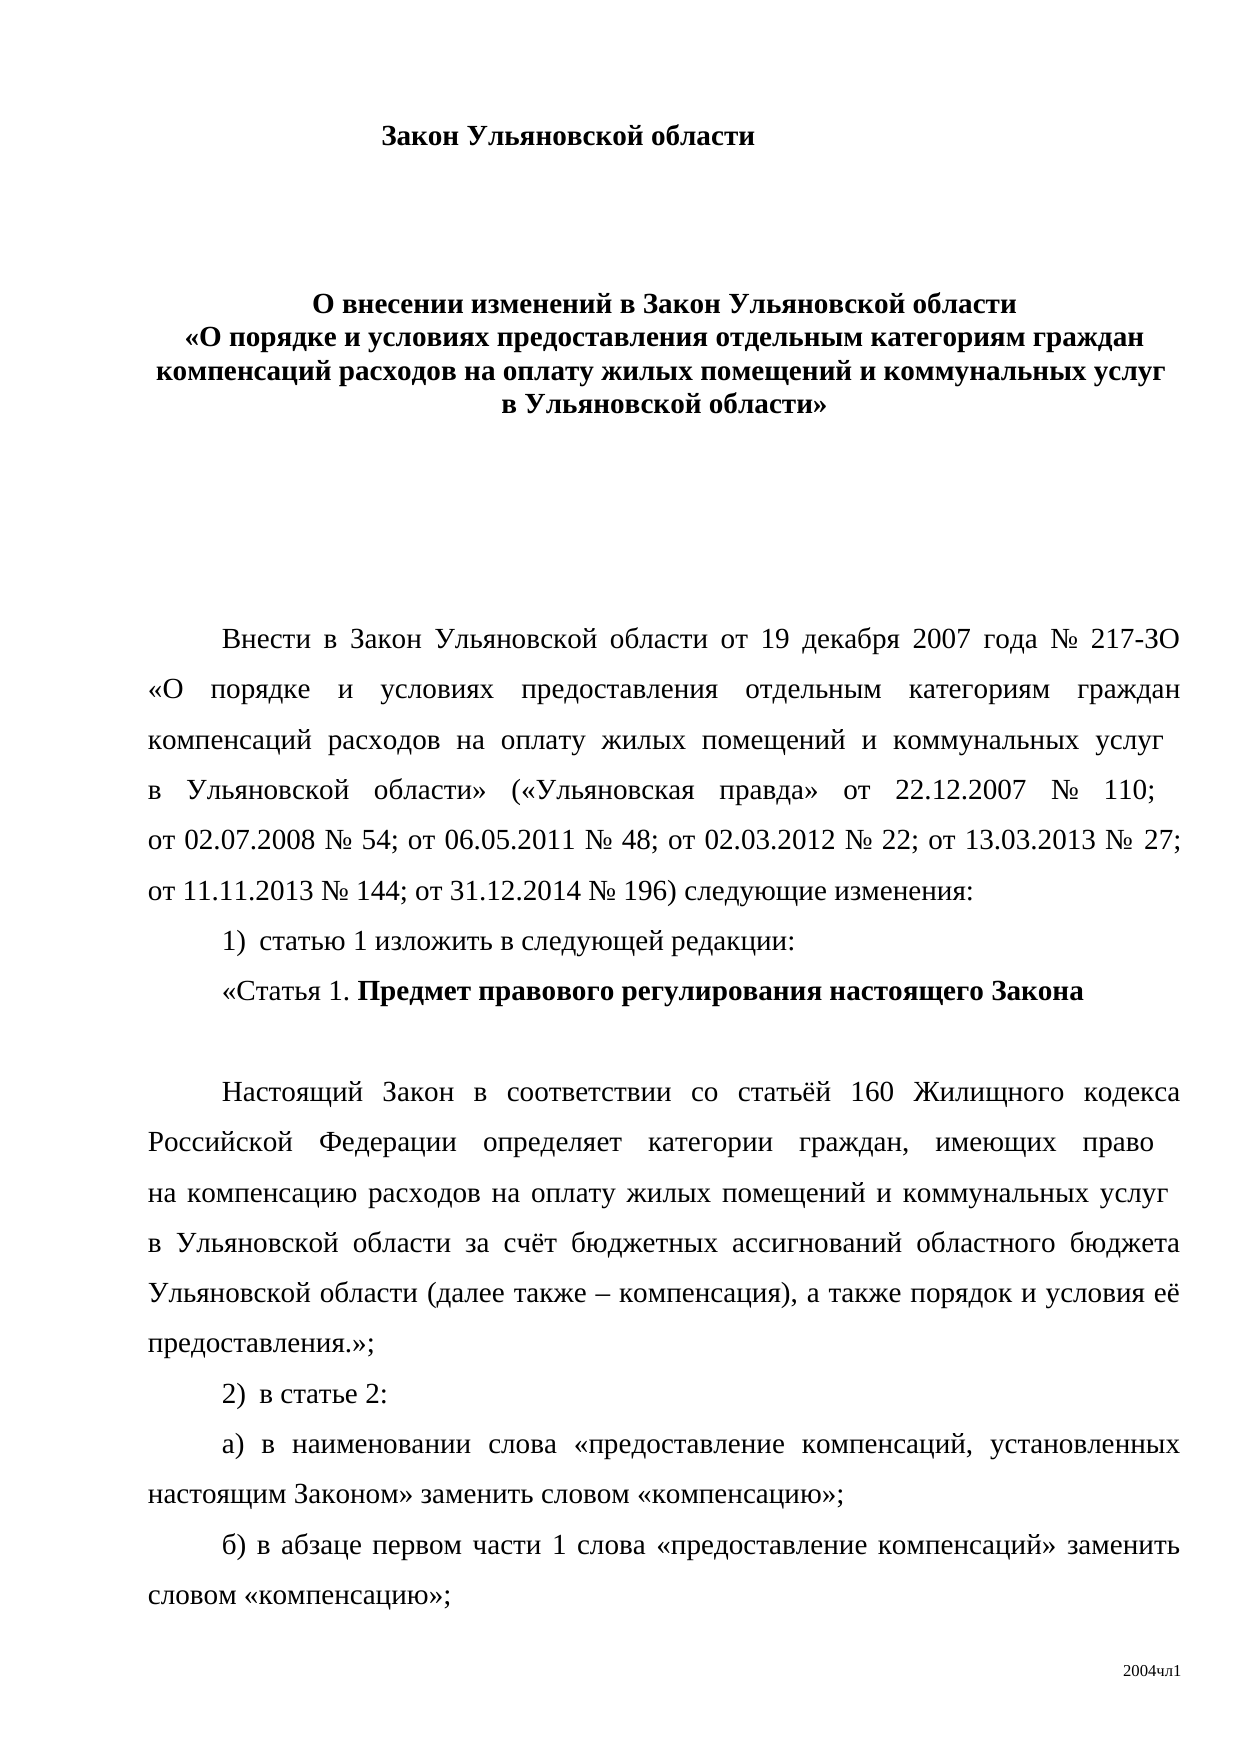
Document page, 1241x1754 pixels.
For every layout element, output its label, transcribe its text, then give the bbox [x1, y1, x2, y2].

text Настоящий Закон в соответствии со статьёй 160 Жилищного кодекса Российской Федерации определяет категории граждан, имеющих право на компенсацию расходов на оплату жилых помещений и коммунальных услуг в Ульяновской области за счёт бюджетных ассигнований областного бюджета Ульяновской области (далее также – компенсация), а также порядок и условия её предоставления.»; [148, 1074, 1181, 1359]
subtitle О внесении изменений в Закон Ульяновской области [148, 286, 1181, 319]
text Внести в Закон Ульяновской области от 19 декабря 2007 года № 217-ЗО «О порядке и условиях предоставления отдельным категориям граждан компенсаций расходов на оплату жилых помещений и коммунальных услуг в Ульяновской области» («Ульяновская правда» от 22.12.2007 № 110; от 02.07.2008 № 54; от 06.05.2011 № 48; от 02.03.2012 № 22; от 13.03.2013 № 27; от 11.11.2013 № 144; от 31.12.2014 № 196) следующие изменения: [148, 621, 1181, 906]
text Закон Ульяновской области [148, 118, 1181, 152]
text а) в наименовании слова «предоставление компенсаций, установленных настоящим Законом» заменить словом «компенсацию»; [148, 1426, 1181, 1510]
subtitle «О порядке и условиях предоставления отдельным категориям граждан компенсаций расходов на оплату жилых помещений и коммунальных услуг в Ульяновской области» [148, 319, 1181, 420]
text б) в абзаце первом части 1 слова «предоставление компенсаций» заменить словом «компенсацию»; [148, 1527, 1181, 1611]
list в статье 2: [222, 1376, 1181, 1409]
text «Статья 1. Предмет правового регулирования настоящего Закона [148, 973, 1181, 1007]
list статью 1 изложить в следующей редакции: [222, 923, 1181, 957]
